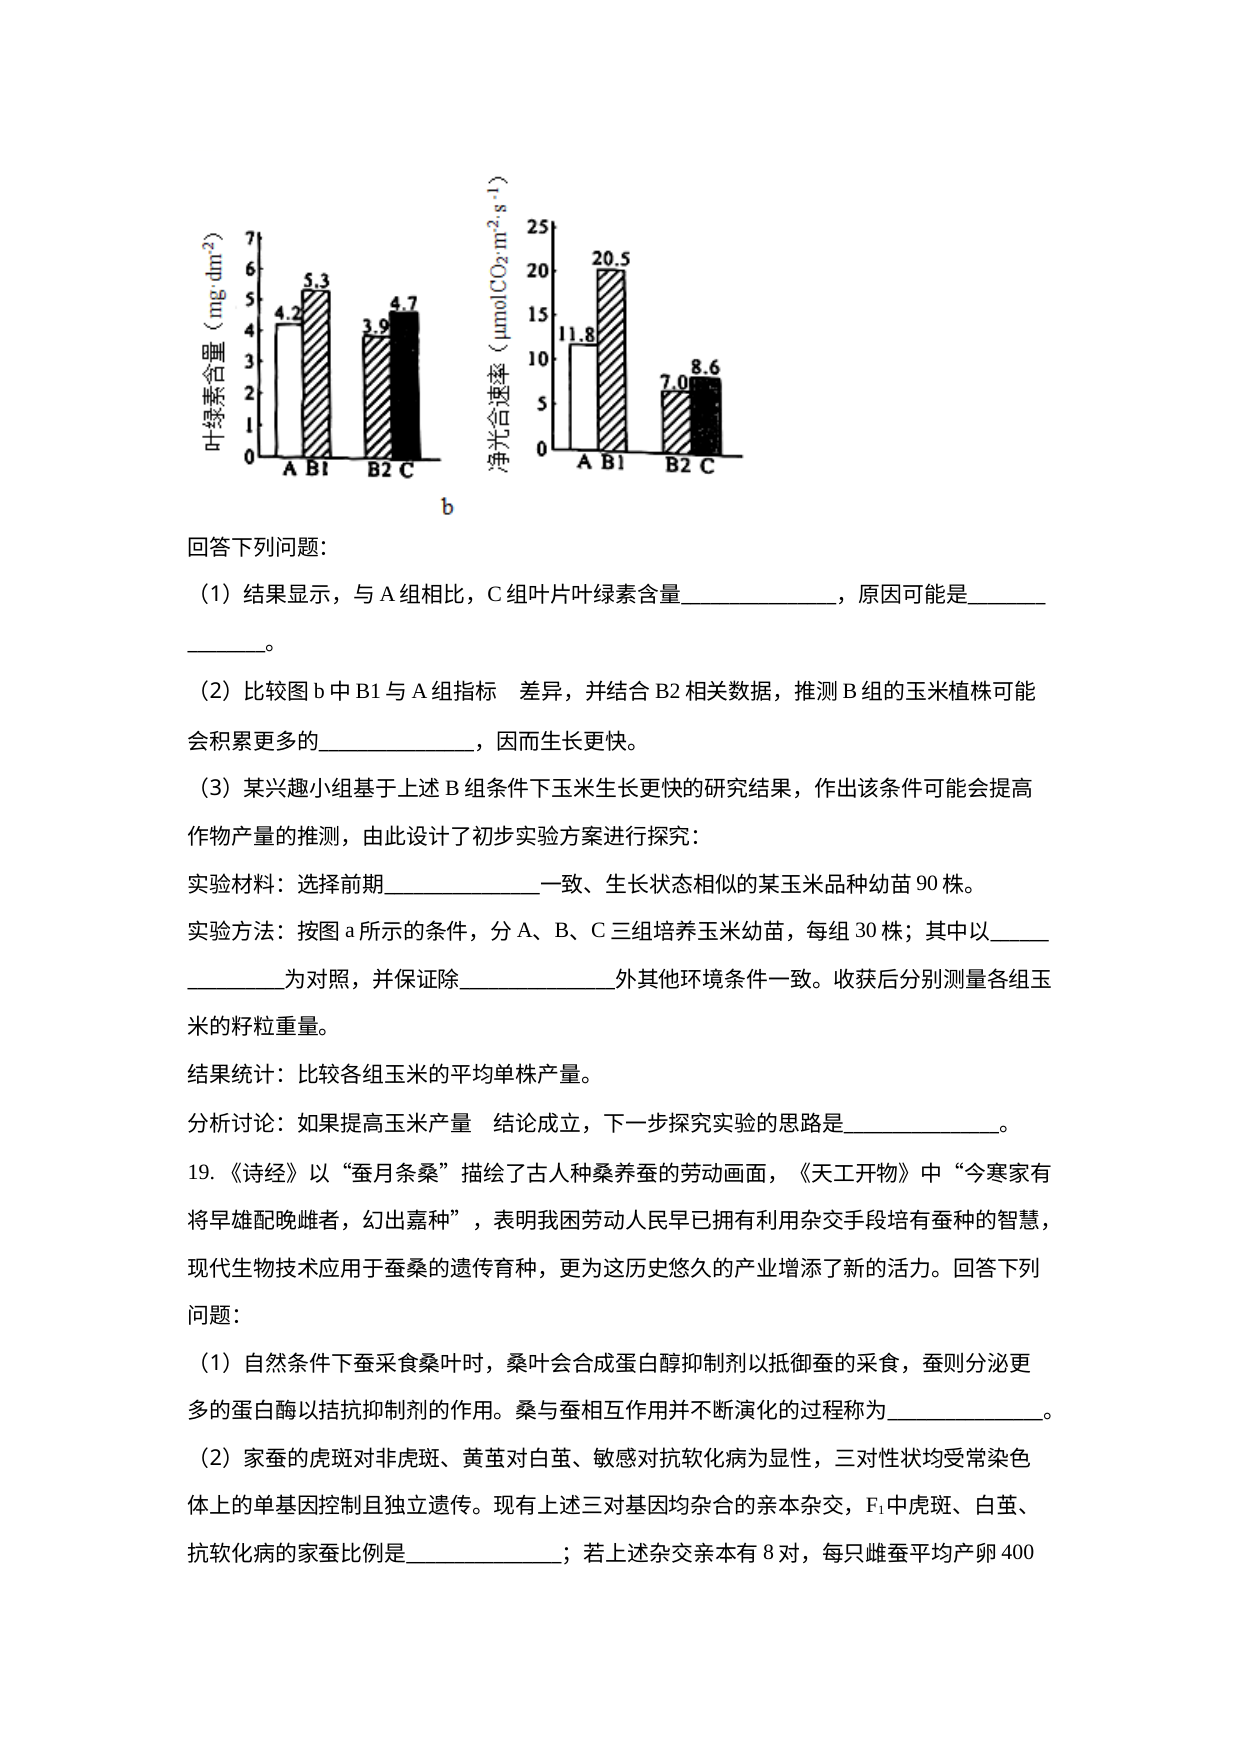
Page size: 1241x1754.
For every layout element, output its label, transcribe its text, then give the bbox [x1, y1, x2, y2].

picture [187, 150, 755, 518]
text （1）结果显示，与A组相比，C组叶片叶绿素含量________________，原因可能是________________。 [187, 577, 1053, 657]
text （1）自然条件下蚕采食桑叶时，桑叶会合成蛋白醇抑制剂以抵御蚕的采食，蚕则分泌更多的蛋白酶以拮抗抑制剂的作用。桑与蚕相互作用并不断演化的过程称为________________。 [187, 1346, 1053, 1425]
text （3）某兴趣小组基于上述B组条件下玉米生长更快的研究结果，作出该条件可能会提高作物产量的推测，由此设计了初步实验方案进行探究： [187, 771, 1053, 851]
text 分析讨论：如果提高玉米产量结论成立，下一步探究实验的思路是________________。 [187, 1104, 1053, 1140]
text （2）比较图b中B1与A组指标差异，并结合B2相关数据，推测B组的玉米植株可能会积累更多的________________，因而生长更快。 [187, 672, 1053, 756]
text 实验方法：按图a所示的条件，分A、B、C三组培养玉米幼苗，每组30株；其中以________________为对照，并保证除________________外其他环境条件一致。收获后分别测量各组玉米的籽粒重量。 [187, 914, 1053, 1041]
text 结果统计：比较各组玉米的平均单株产量。 [187, 1057, 1053, 1088]
text 19. 《诗经》以“蚕月条桑”描绘了古人种桑养蚕的劳动画面，《天工开物》中“今寒家有将早雄配晚雌者，幻出嘉种”，表明我困劳动人民早已拥有利用杂交手段培有蚕种的智慧，现代生物技术应用于蚕桑的遗传育种，更为这历史悠久的产业增添了新的活力。回答下列问题： [187, 1156, 1053, 1330]
text 实验材料：选择前期________________一致、生长状态相似的某玉米品种幼苗90株。 [187, 867, 1053, 898]
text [187, 1441, 1053, 1568]
text 回答下列问题： [187, 530, 1053, 561]
